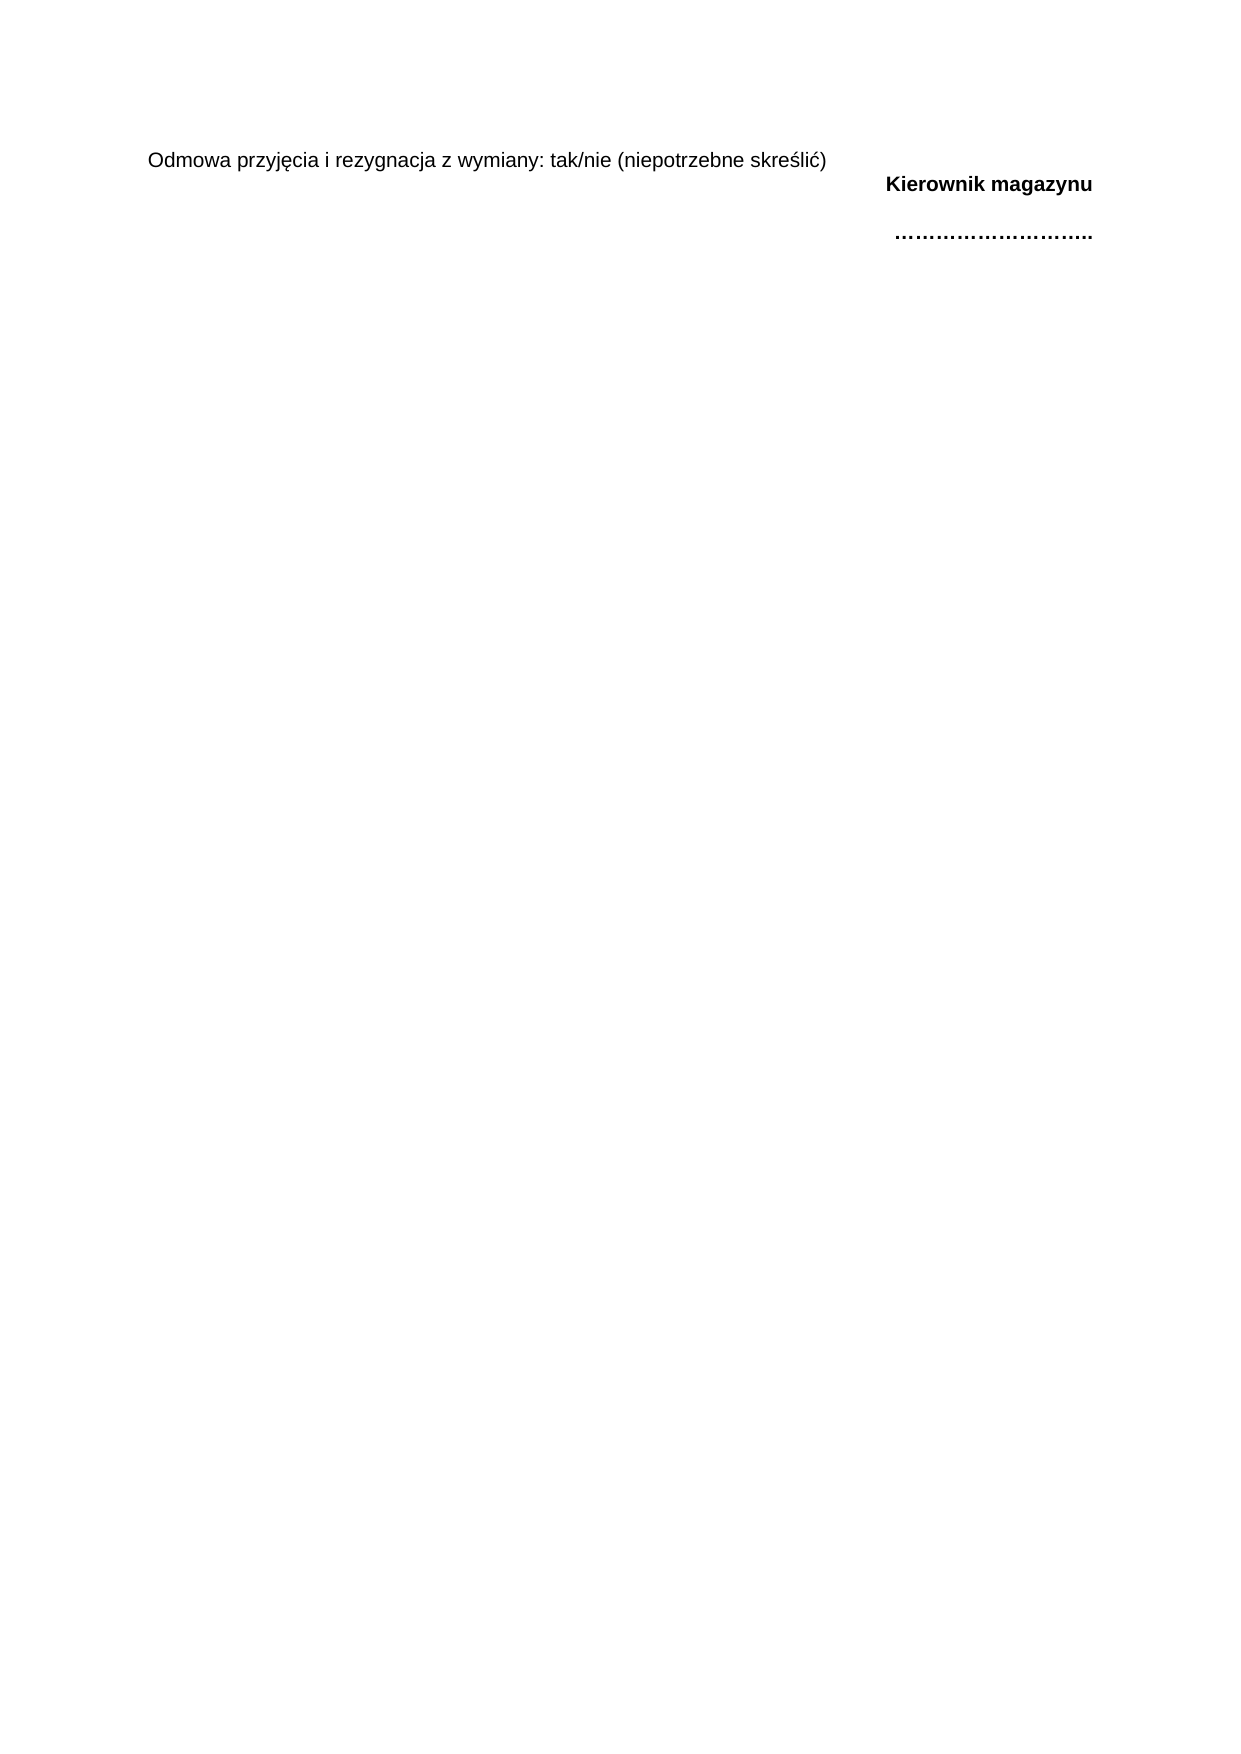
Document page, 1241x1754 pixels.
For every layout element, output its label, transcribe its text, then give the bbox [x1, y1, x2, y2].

text Odmowa przyjęcia i rezygnacja z wymiany: tak/nie (niepotrzebne skreślić) [148, 148, 1093, 172]
text Kierownik magazynu [148, 172, 1093, 196]
text ……………………….. [148, 219, 1093, 243]
